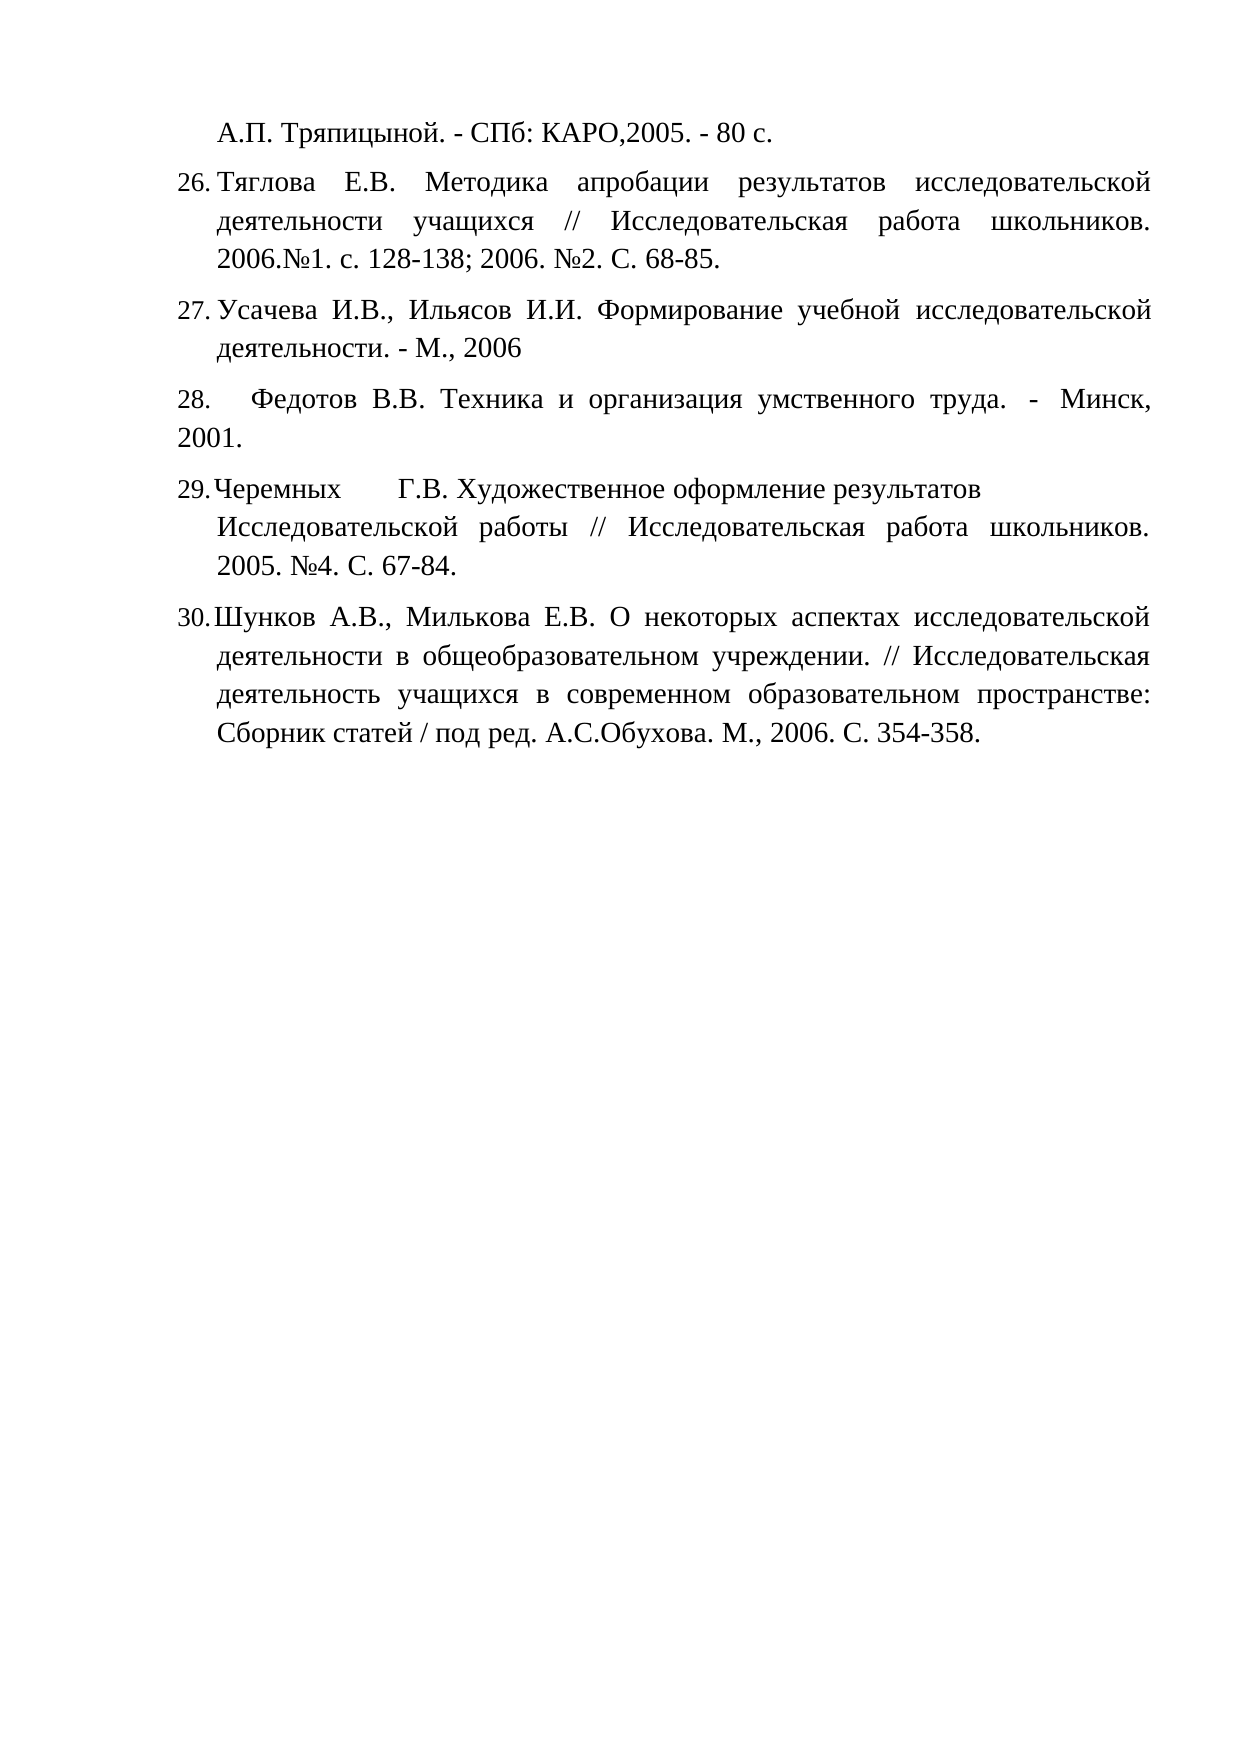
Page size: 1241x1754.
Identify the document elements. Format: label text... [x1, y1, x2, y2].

list Федотов В.В. Техника и организация умственного труда. - Минск, 2001. [177, 381, 1152, 453]
list Шунков А.В., Милькова Е.В. О некоторых аспектах исследовательской деятельности в общеобразовательном учреждении. // Исследовательская деятельность учащихся в современном образовательном пространстве: Сборник статей / под ред. А.С.Обухова. М., 2006. С. 354-358. [177, 599, 1151, 748]
list Усачева И.В., Ильясов И.И. Формирование учебной исследовательской деятельности. - М., 2006 [177, 292, 1152, 364]
text А.П. Тряпицыной. - СПб: КАРО,2005. - 80 с. [217, 115, 1194, 149]
list Тяглова Е.В. Методика апробации результатов исследовательской деятельности учащихся // Исследовательская работа школьников. 2006.№1. с. 128-138; 2006. №2. С. 68-85. [177, 164, 1151, 275]
list Черемных Г.В. Художественное оформление результатов Исследовательской работы // Исследовательская работа школьников. 2005. №4. С. 67-84. [177, 471, 1150, 581]
